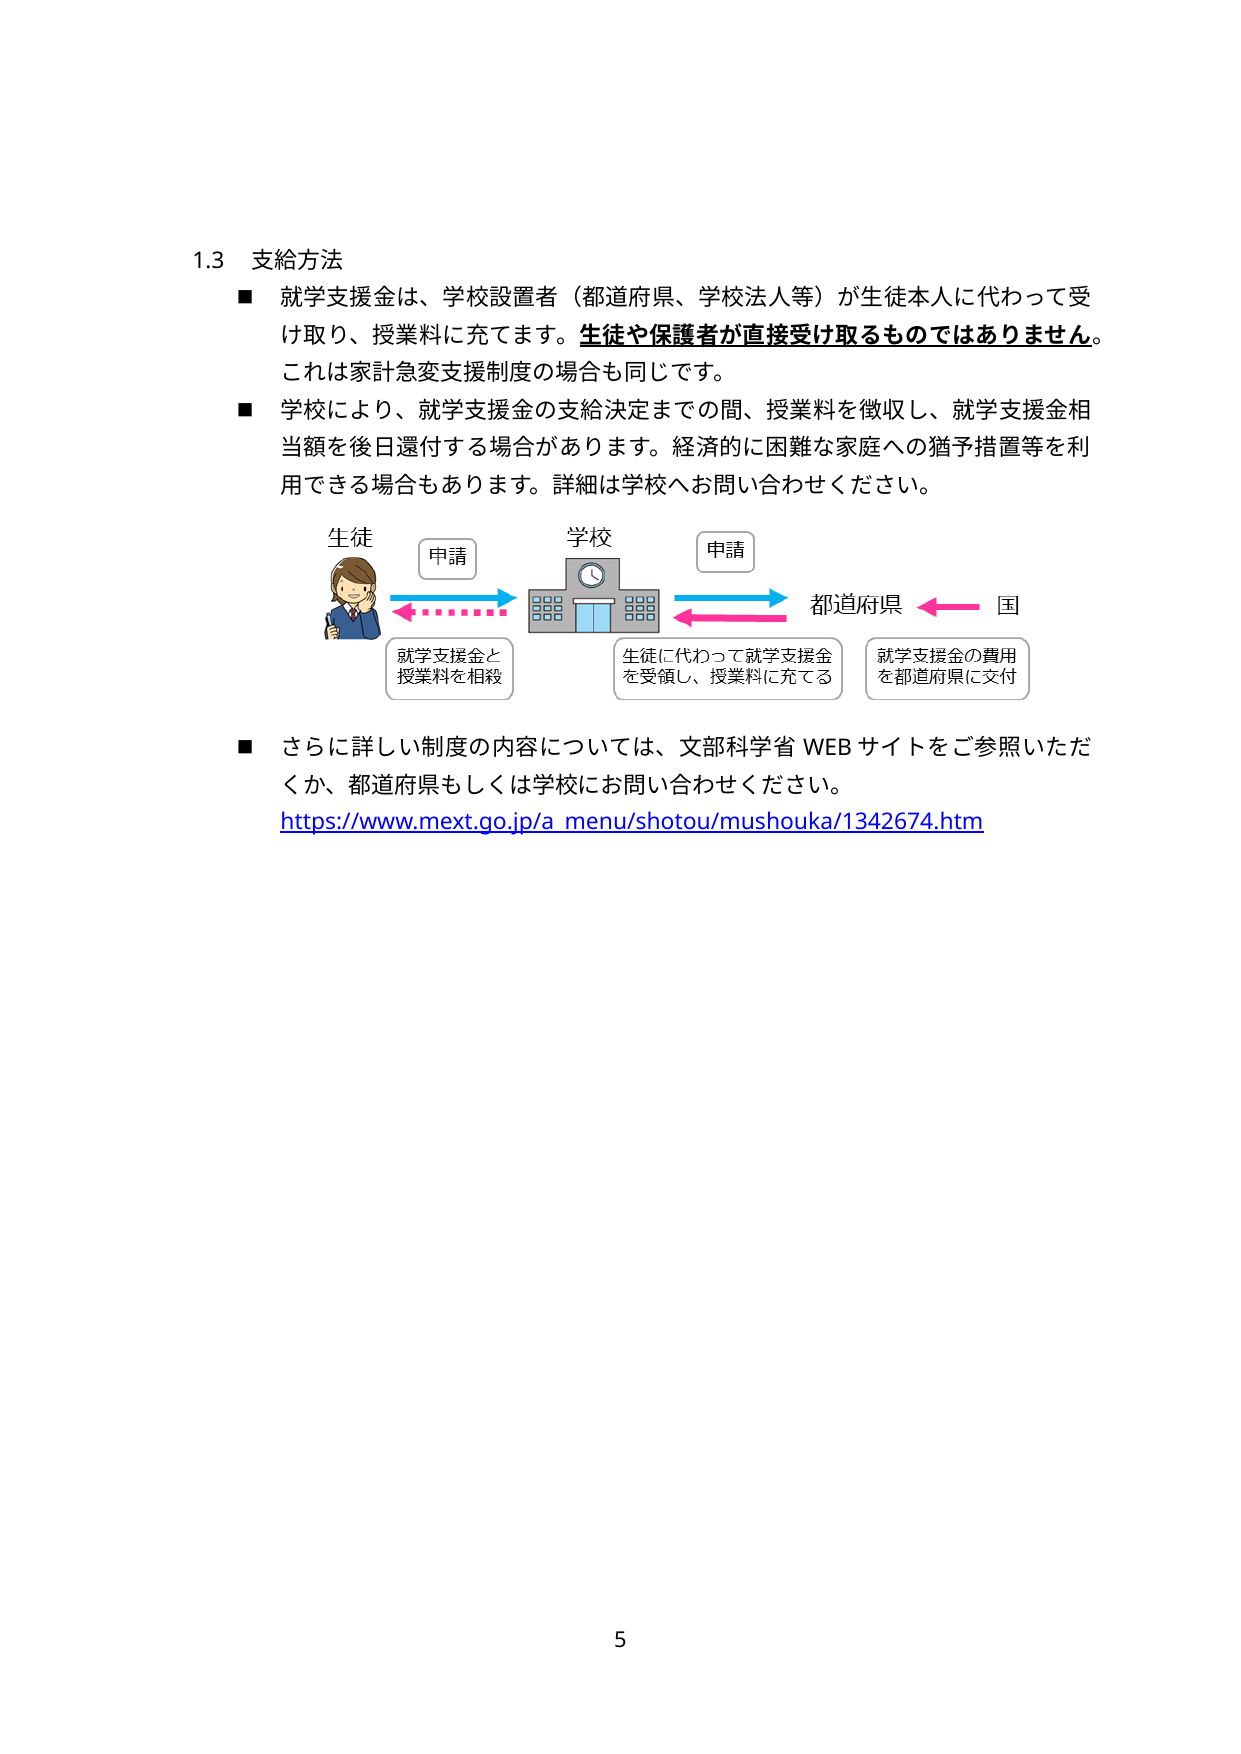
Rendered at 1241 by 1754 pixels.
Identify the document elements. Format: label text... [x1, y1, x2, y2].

list https://www.mext.go.jp/a_menu/shotou/mushouka/1342674.htm [280, 802, 1092, 839]
picture [307, 519, 1034, 700]
list さらに詳しい制度の内容については、文部科学省WEBサイトをご参照いただくか、都道府県もしくは学校にお問い合わせください。 [236, 727, 1092, 802]
list 学校により、就学支援金の支給決定までの間、授業料を徴収し、就学支援金相当額を後日還付する場合があります。経済的に困難な家庭への猶予措置等を利用できる場合もあります。詳細は学校へお問い合わせください。 [236, 389, 1092, 502]
list 就学支援金は、学校設置者（都道府県、学校法人等）が生徒本人に代わって受け取り、授業料に充てます。生徒や保護者が直接受け取るものではありません。これは家計急変支援制度の場合も同じです。 [236, 277, 1092, 389]
list 支給方法 [192, 239, 1092, 277]
